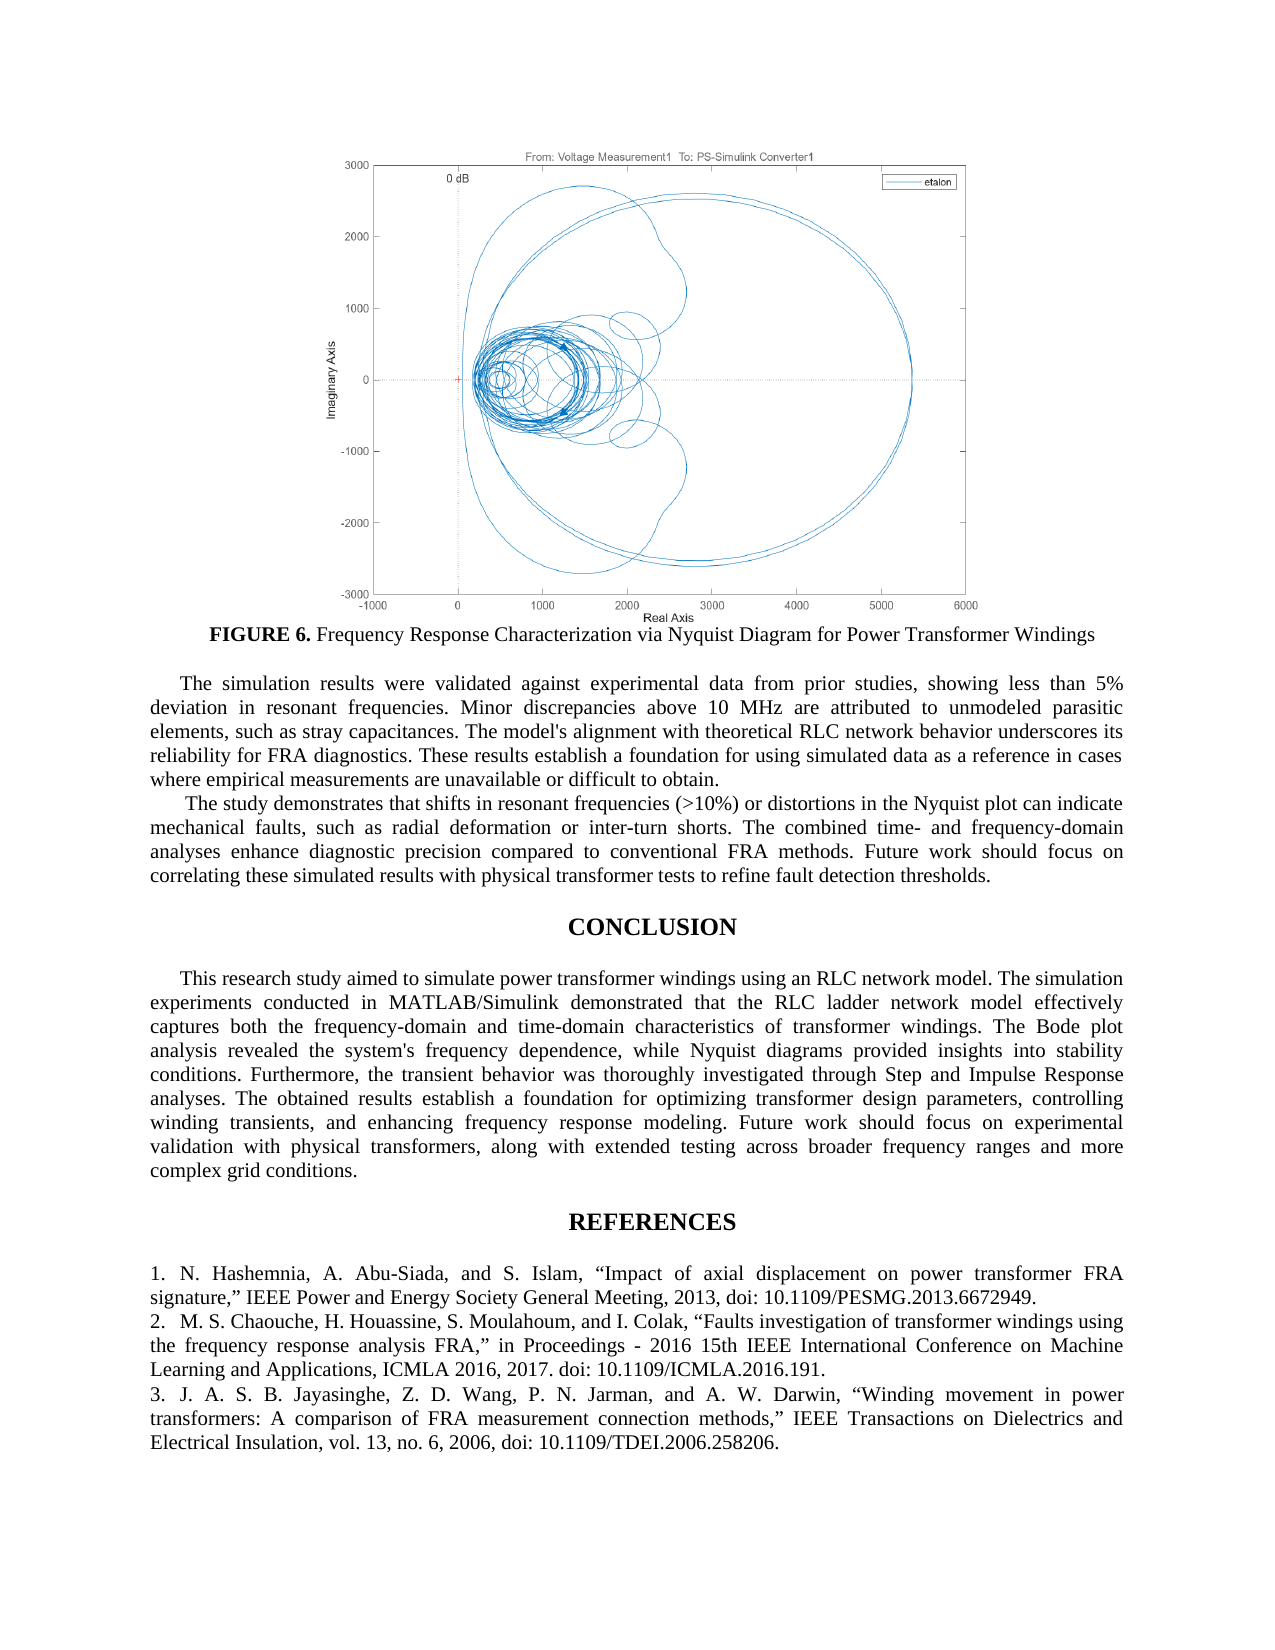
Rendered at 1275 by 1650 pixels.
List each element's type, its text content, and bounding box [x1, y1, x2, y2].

text REFERENCES [150, 1207, 1125, 1236]
picture [325, 150, 979, 623]
text The study demonstrates that shifts in resonant frequencies (>10%) or distortions in the Nyquist plot can indicate mechanical faults, such as radial deformation or inter-turn shorts. The combined time- and frequency-domain analyses enhance diagnostic precision compared to conventional FRA methods. Future work should focus on correlating these simulated results with physical transformer tests to refine fault detection thresholds. [150, 791, 1125, 887]
text The simulation results were validated against experimental data from prior studies, showing less than 5% deviation in resonant frequencies. Minor discrepancies above 10 MHz are attributed to unmodeled parasitic elements, such as stray capacitances. The model's alignment with theoretical RLC network behavior underscores its reliability for FRA diagnostics. These results establish a foundation for using simulated data as a reference in cases where empirical measurements are unavailable or difficult to obtain. [150, 671, 1125, 791]
text 1. N. Hashemnia, A. Abu-Siada, and S. Islam, “Impact of axial displacement on power transformer FRA signature,” IEEE Power and Energy Society General Meeting, 2013, doi: 10.1109/PESMG.2013.6672949. [150, 1261, 1125, 1309]
text This research study aimed to simulate power transformer windings using an RLC network model. The simulation experiments conducted in MATLAB/Simulink demonstrated that the RLC ladder network model effectively captures both the frequency-domain and time-domain characteristics of transformer windings. The Bode plot analysis revealed the system's frequency dependence, while Nyquist diagrams provided insights into stability conditions. Furthermore, the transient behavior was thoroughly investigated through Step and Impulse Response analyses. The obtained results establish a foundation for optimizing transformer design parameters, controlling winding transients, and enhancing frequency response modeling. Future work should focus on experimental validation with physical transformers, along with extended testing across broader frequency ranges and more complex grid conditions. [150, 966, 1125, 1182]
text CONCLUSION [150, 912, 1125, 941]
text 3. J. A. S. B. Jayasinghe, Z. D. Wang, P. N. Jarman, and A. W. Darwin, “Winding movement in power transformers: A comparison of FRA measurement connection methods,” IEEE Transactions on Dielectrics and Electrical Insulation, vol. 13, no. 6, 2006, doi: 10.1109/TDEI.2006.258206. [150, 1381, 1125, 1454]
text 2. M. S. Chaouche, H. Houassine, S. Moulahoum, and I. Colak, “Faults investigation of transformer windings using the frequency response analysis FRA,” in Proceedings - 2016 15th IEEE International Conference on Machine Learning and Applications, ICMLA 2016, 2017. doi: 10.1109/ICMLA.2016.191. [150, 1309, 1125, 1381]
text FIGURE 6. Frequency Response Characterization via Nyquist Diagram for Power Transformer Windings [150, 622, 1125, 646]
